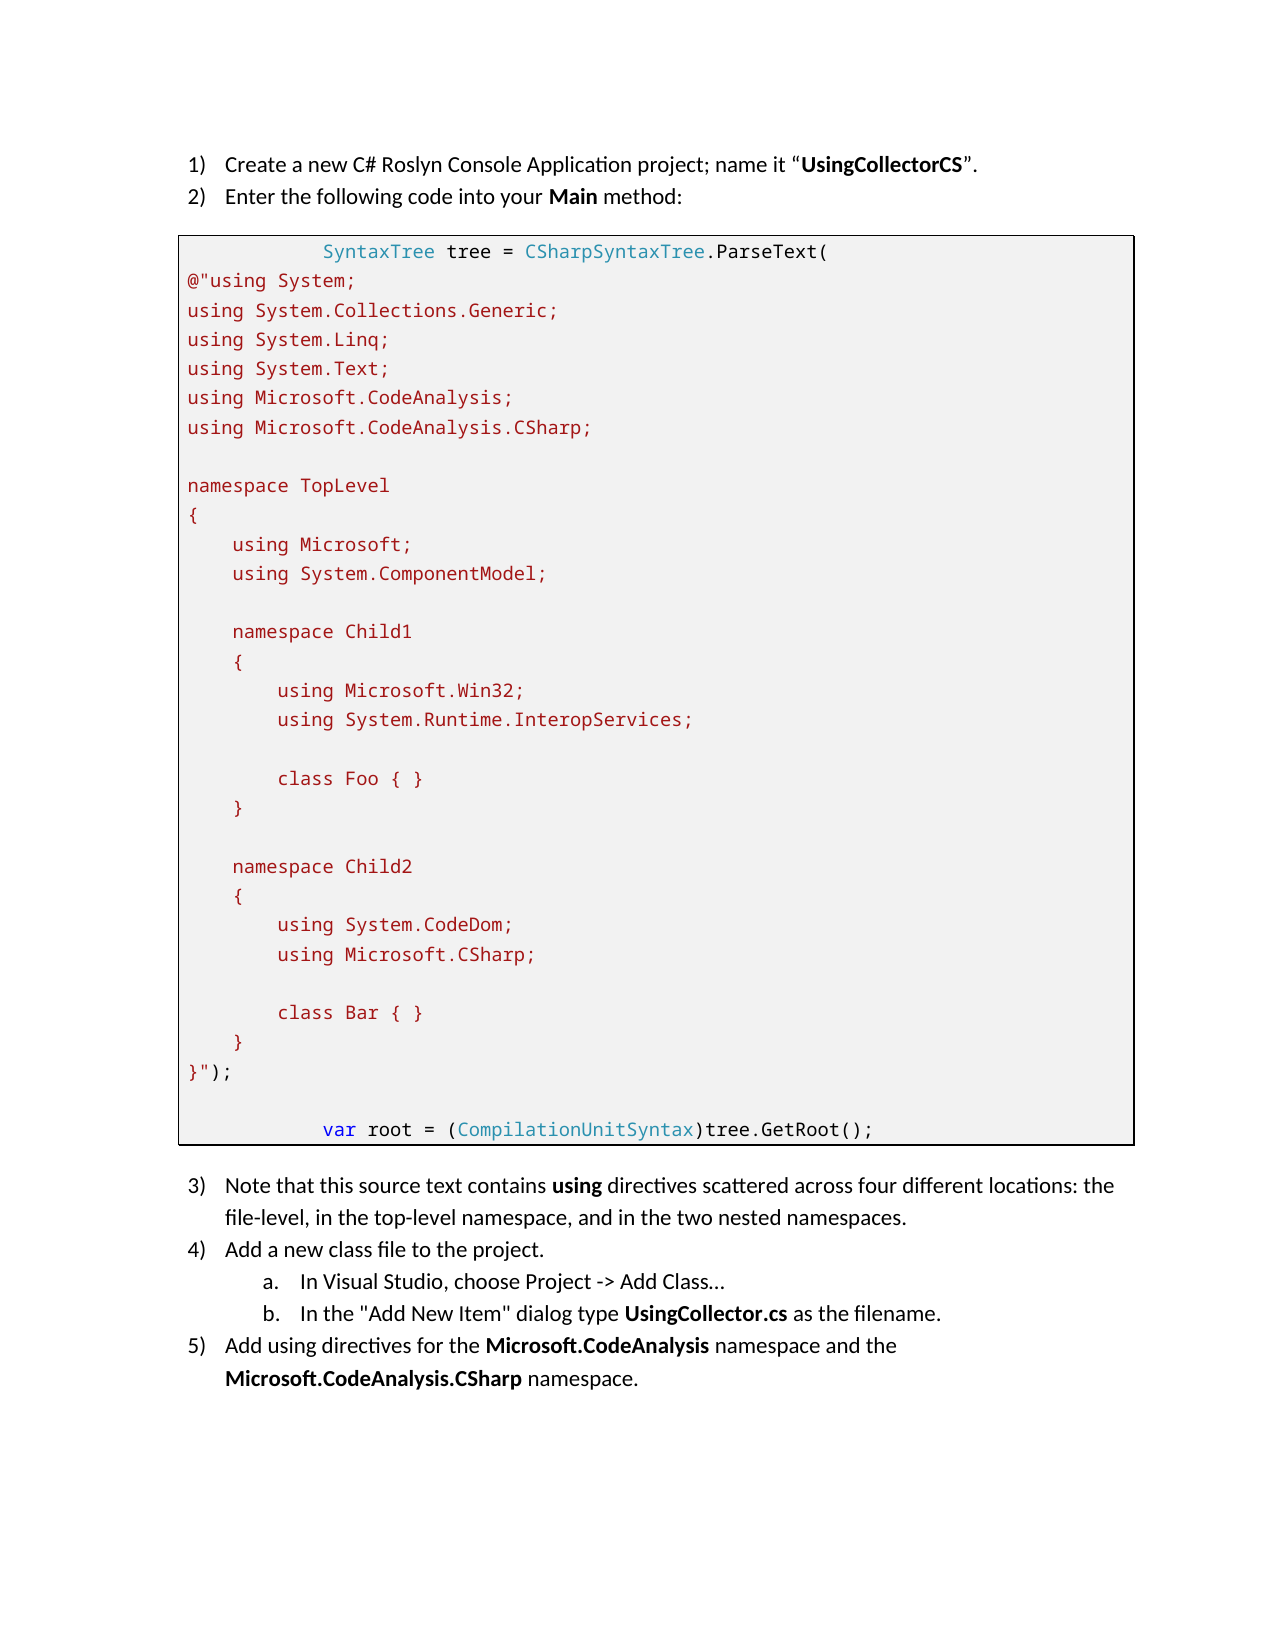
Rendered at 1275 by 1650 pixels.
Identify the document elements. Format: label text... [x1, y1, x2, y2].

list Note that this source text contains using directives scattered across four different locations: the file-level, in the top-level namespace, and in the two nested namespaces. [187, 1171, 1125, 1231]
list In the "Add New Item" dialog type UsingCollector.cs as the filename. [262, 1299, 1125, 1327]
list Add using directives for the Microsoft.CodeAnalysis namespace and the Microsoft.CodeAnalysis.CSharp namespace. [187, 1332, 1125, 1392]
list Create a new C# Roslyn Console Application project; name it “UsingCollectorCS”. [187, 150, 1125, 178]
text SyntaxTree tree = CSharpSyntaxTree.ParseText( @"using System; using System.Collections.Generic; using System.Linq; using System.Text; using Microsoft.CodeAnalysis; using Microsoft.CodeAnalysis.CSharp; namespace TopLevel { using Microsoft; using System.ComponentModel; namespace Child1 { using Microsoft.Win32; using System.Runtime.InteropServices; class Foo { } } namespace Child2 { using System.CodeDom; using Microsoft.CSharp; class Bar { } } }"); var root = (CompilationUnitSyntax)tree.GetRoot(); [179, 236, 1133, 1144]
list Add a new class file to the project. [187, 1235, 1125, 1263]
list In Visual Studio, choose Project -> Add Class… [262, 1267, 1125, 1295]
list Enter the following code into your Main method: [187, 182, 1125, 210]
